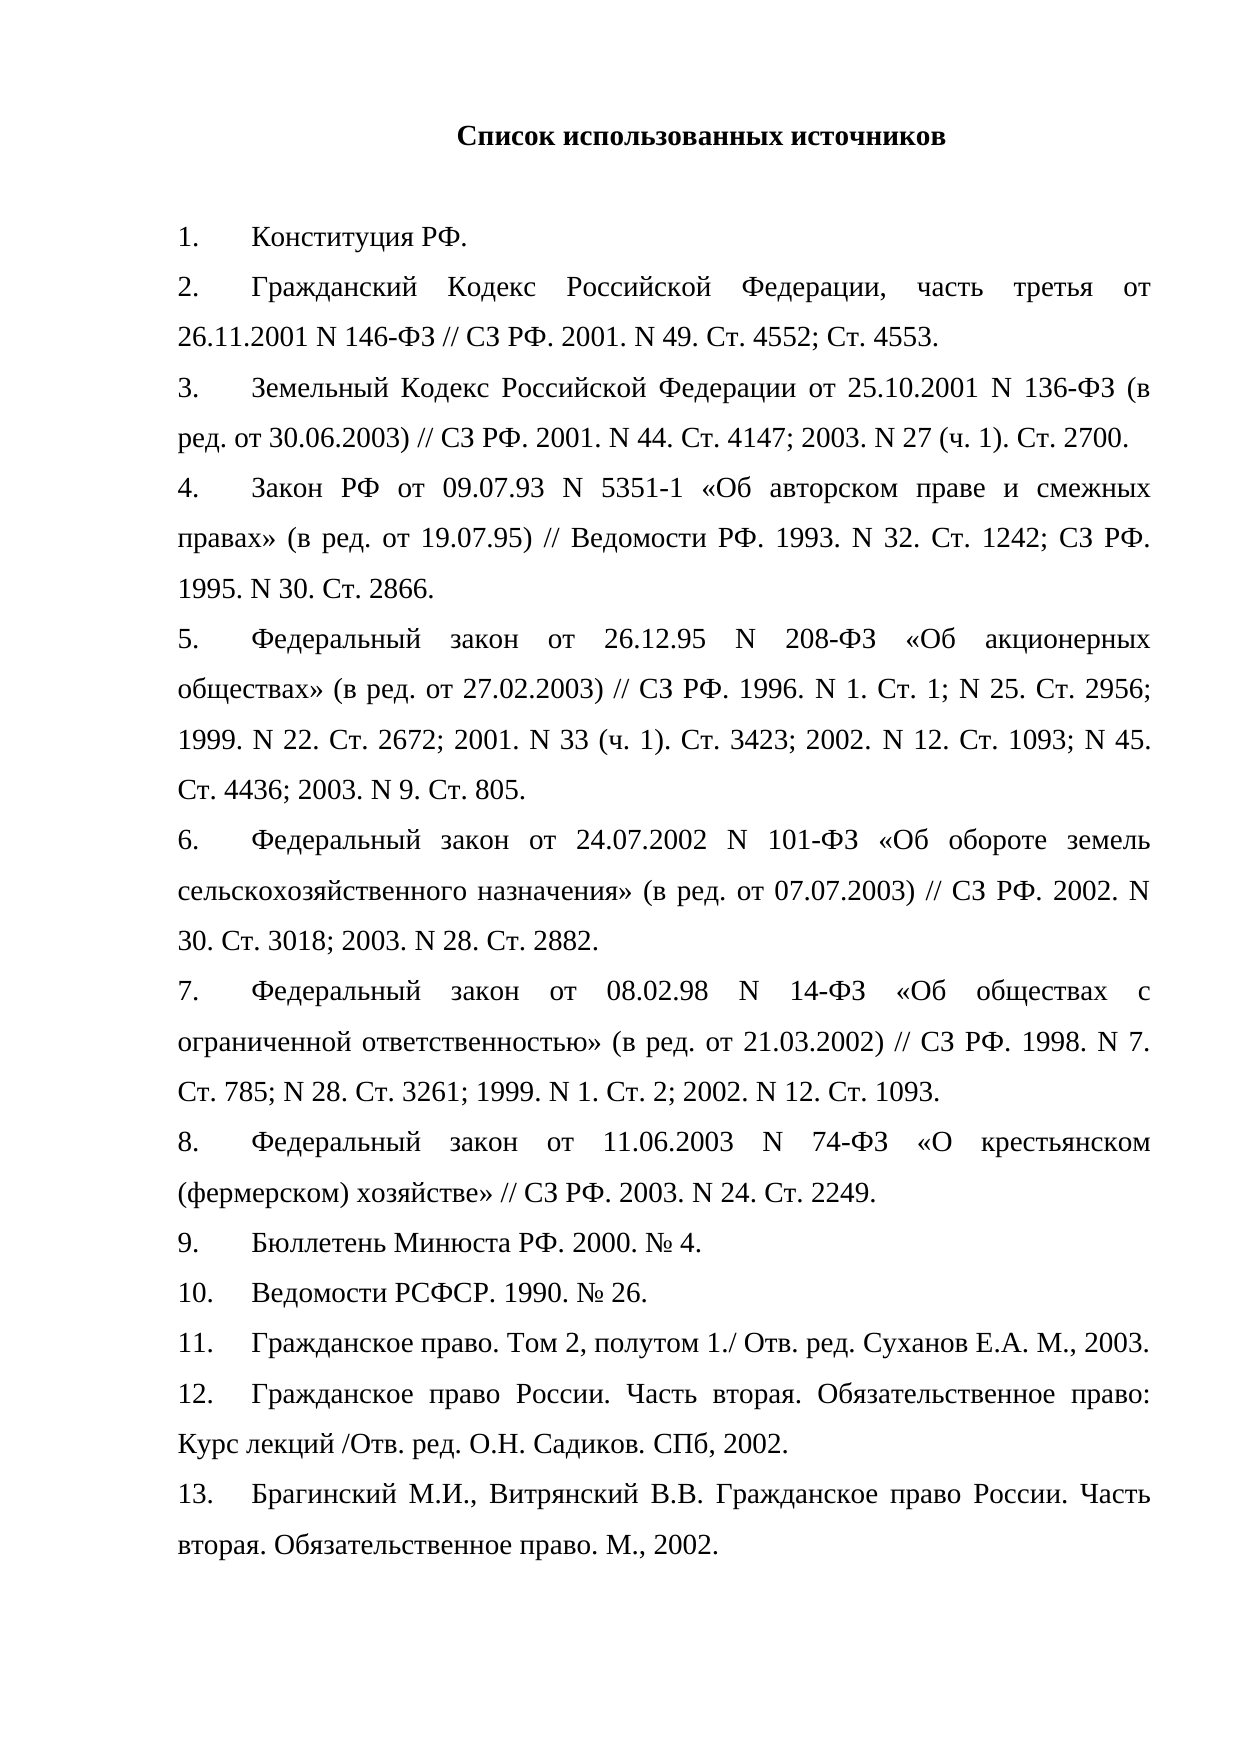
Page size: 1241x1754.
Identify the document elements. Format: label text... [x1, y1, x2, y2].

list Федеральный закон от 26.12.95 N 208-ФЗ «Об акционерных обществах» (в ред. от 27.02.2003) // СЗ РФ. 1996. N 1. Ст. 1; N 25. Ст. 2956; 1999. N 22. Ст. 2672; 2001. N 33 (ч. 1). Ст. 3423; 2002. N 12. Ст. 1093; N 45. Ст. 4436; 2003. N 9. Ст. 805. [177, 621, 1152, 806]
list Федеральный закон от 24.07.2002 N 101-ФЗ «Об обороте земель сельскохозяйственного назначения» (в ред. от 07.07.2003) // СЗ РФ. 2002. N 30. Ст. 3018; 2003. N 28. Ст. 2882. [177, 822, 1152, 957]
text Список использованных источников [177, 118, 1152, 152]
list Земельный Кодекс Российской Федерации от 25.10.2001 N 136-ФЗ (в ред. от 30.06.2003) // СЗ РФ. 2001. N 44. Ст. 4147; 2003. N 27 (ч. 1). Ст. 2700. [177, 370, 1152, 453]
list Федеральный закон от 11.06.2003 N 74-ФЗ «О крестьянском (фермерском) хозяйстве» // СЗ РФ. 2003. N 24. Ст. 2249. [177, 1124, 1152, 1208]
list Брагинский М.И., Витрянский В.В. Гражданское право России. Часть вторая. Обязательственное право. М., 2002. [177, 1477, 1152, 1560]
list Гражданское право. Том 2, полутом 1./ Отв. ред. Суханов Е.А. М., 2003. [177, 1326, 1152, 1359]
list Бюллетень Минюста РФ. 2000. № 4. [177, 1225, 1152, 1258]
list Закон РФ от 09.07.93 N 5351-1 «Об авторском праве и смежных правах» (в ред. от 19.07.95) // Ведомости РФ. 1993. N 32. Ст. 1242; СЗ РФ. 1995. N 30. Ст. 2866. [177, 470, 1152, 604]
list Конституция РФ. [177, 219, 1152, 252]
list Федеральный закон от 08.02.98 N 14-ФЗ «Об обществах с ограниченной ответственностью» (в ред. от 21.03.2002) // СЗ РФ. 1998. N 7. Ст. 785; N 28. Ст. 3261; 1999. N 1. Ст. 2; 2002. N 12. Ст. 1093. [177, 973, 1152, 1108]
list Гражданское право России. Часть вторая. Обязательственное право: Курс лекций /Отв. ред. О.Н. Садиков. СПб, 2002. [177, 1376, 1152, 1460]
list Ведомости РСФСР. 1990. № 26. [177, 1275, 1152, 1309]
list Гражданский Кодекс Российской Федерации, часть третья от 26.11.2001 N 146-ФЗ // СЗ РФ. 2001. N 49. Ст. 4552; Ст. 4553. [177, 269, 1152, 353]
